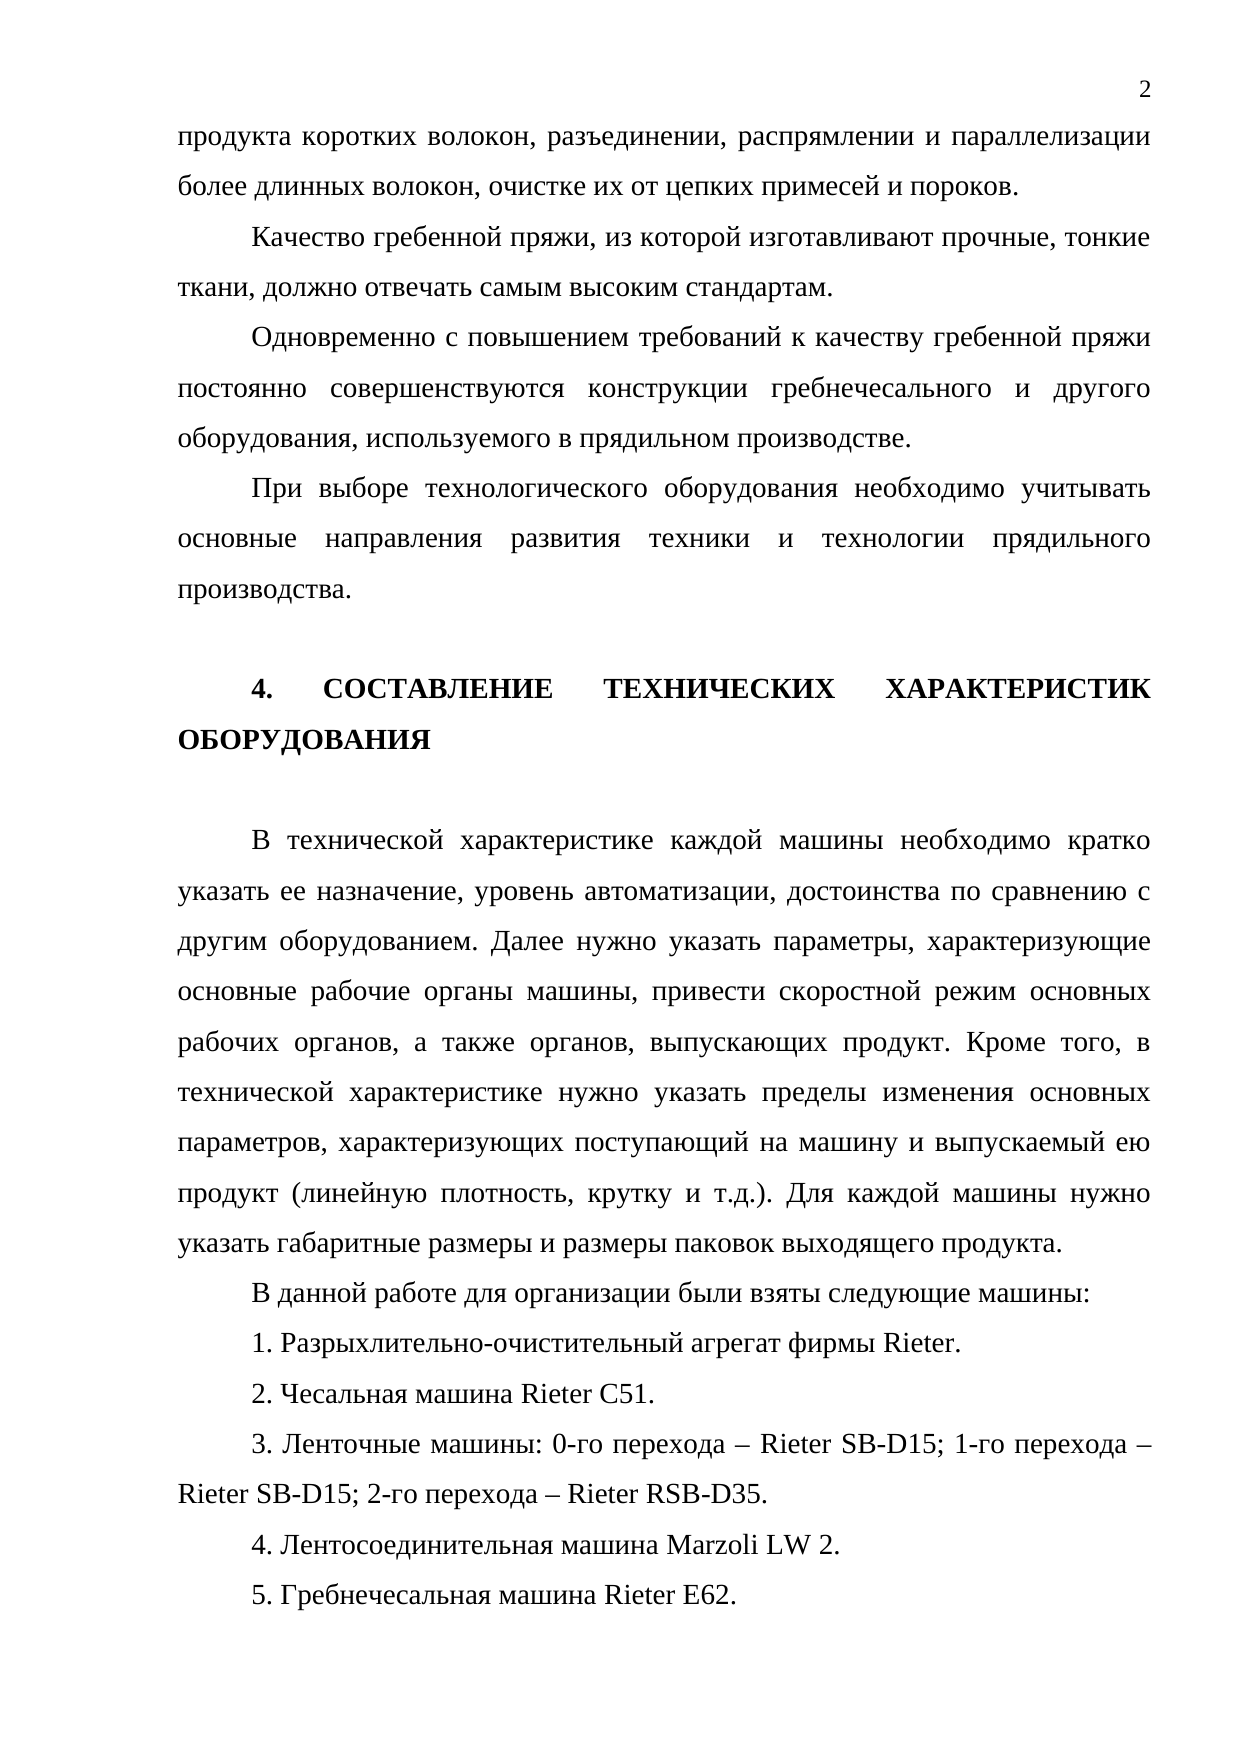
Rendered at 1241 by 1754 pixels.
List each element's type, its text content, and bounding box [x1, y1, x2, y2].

text 4. СОСТАВЛЕНИЕ ТЕХНИЧЕСКИХ ХАРАКТЕРИСТИК ОБОРУДОВАНИЯ [177, 672, 1152, 755]
text 2. Чесальная машина Rieter C51. [177, 1376, 1152, 1409]
text 4. Лентосоединительная машина Marzoli LW 2. [177, 1527, 1152, 1560]
text Качество гребенной пряжи, из которой изготавливают прочные, тонкие ткани, должно отвечать самым высоким стандартам. [177, 219, 1152, 303]
text Одновременно с повышением требований к качеству гребенной пряжи постоянно совершенствуются конструкции гребнечесального и другого оборудования, используемого в прядильном производстве. [177, 319, 1152, 453]
text При выборе технологического оборудования необходимо учитывать основные направления развития техники и технологии прядильного производства. [177, 470, 1152, 604]
text 5. Гребнечесальная машина Rieter E62. [177, 1577, 1152, 1611]
text 1. Разрыхлительно-очистительный агрегат фирмы Rieter. [177, 1326, 1152, 1359]
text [177, 118, 1152, 202]
text 3. Ленточные машины: 0-го перехода – Rieter SB-D15; 1-го перехода – Rieter SB-D15; 2-го перехода – Rieter RSB-D35. [177, 1426, 1152, 1510]
text В данной работе для организации были взяты следующие машины: [177, 1275, 1152, 1309]
text В технической характеристике каждой машины необходимо кратко указать ее назначение, уровень автоматизации, достоинства по сравнению с другим оборудованием. Далее нужно указать параметры, характеризующие основные рабочие органы машины, привести скоростной режим основных рабочих органов, а также органов, выпускающих продукт. Кроме того, в технической характеристике нужно указать пределы изменения основных параметров, характеризующих поступающий на машину и выпускаемый ею продукт (линейную плотность, крутку и т.д.). Для каждой машины нужно указать габаритные размеры и размеры паковок выходящего продукта. [177, 822, 1152, 1258]
